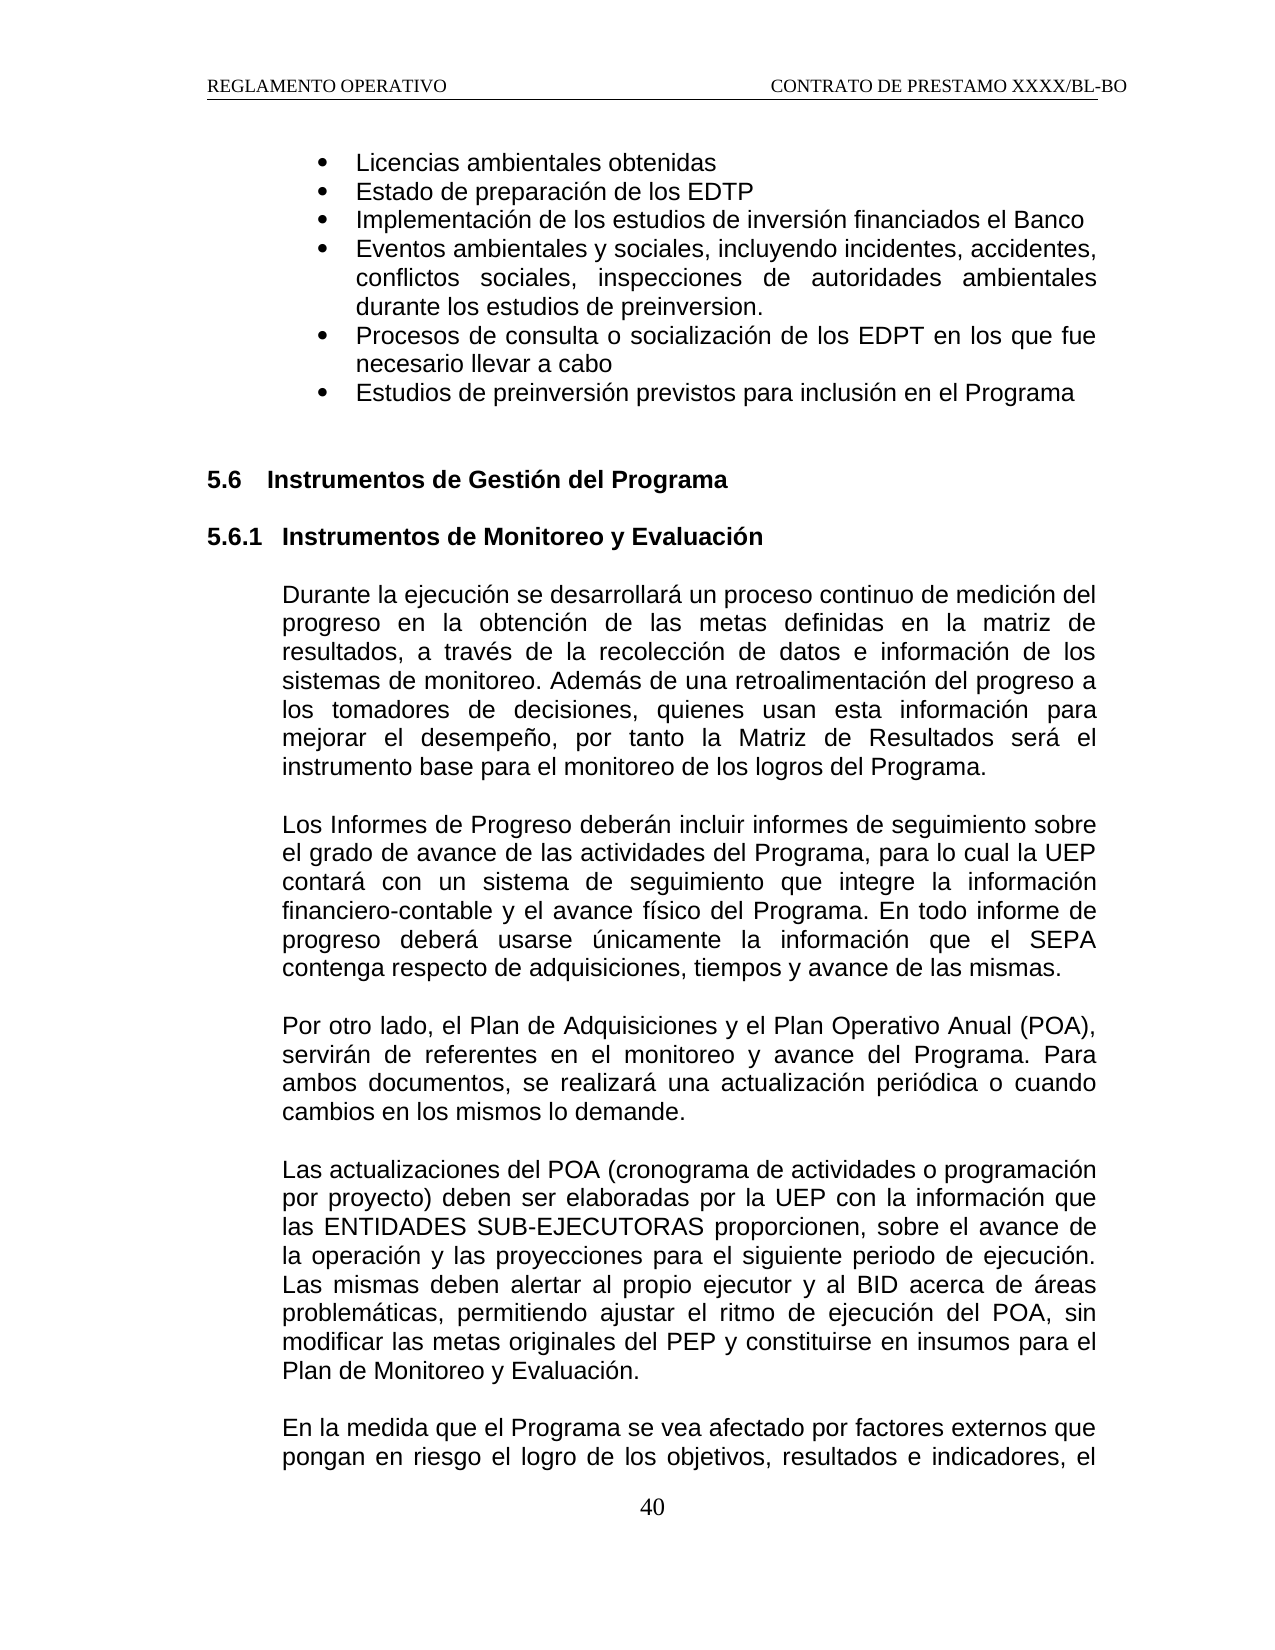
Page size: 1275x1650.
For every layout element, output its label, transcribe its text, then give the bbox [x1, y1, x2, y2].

list Estudios de preinversión previstos para inclusión en el Programa [318, 378, 1098, 407]
text Durante la ejecución se desarrollará un proceso continuo de medición del progreso en la obtención de las metas definidas en la matriz de resultados, a través de la recolección de datos e información de los sistemas de monitoreo. Además de una retroalimentación del progreso a los tomadores de decisiones, quienes usan esta información para mejorar el desempeño, por tanto la Matriz de Resultados será el instrumento base para el monitoreo de los logros del Programa. [282, 579, 1098, 781]
text Por otro lado, el Plan de Adquisiciones y el Plan Operativo Anual (POA), servirán de referentes en el monitoreo y avance del Programa. Para ambos documentos, se realizará una actualización periódica o cuando cambios en los mismos lo demande. [282, 1011, 1098, 1126]
list Licencias ambientales obtenidas [318, 148, 1098, 177]
list Procesos de consulta o socialización de los EDPT en los que fue necesario llevar a cabo [318, 321, 1098, 378]
list Eventos ambientales y sociales, incluyendo incidentes, accidentes, conflictos sociales, inspecciones de autoridades ambientales durante los estudios de preinversion. [318, 234, 1098, 321]
subtitle Instrumentos de Monitoreo y Evaluación [207, 522, 1098, 551]
list Estado de preparación de los EDTP [318, 177, 1098, 205]
list Implementación de los estudios de inversión financiados el Banco [318, 205, 1098, 234]
subtitle Instrumentos de Gestión del Programa [207, 464, 1098, 493]
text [282, 1413, 1098, 1471]
text Los Informes de Progreso deberán incluir informes de seguimiento sobre el grado de avance de las actividades del Programa, para lo cual la UEP contará con un sistema de seguimiento que integre la información financiero-contable y el avance físico del Programa. En todo informe de progreso deberá usarse únicamente la información que el SEPA contenga respecto de adquisiciones, tiempos y avance de las mismas. [282, 809, 1098, 982]
text Las actualizaciones del POA (cronograma de actividades o programación por proyecto) deben ser elaboradas por la UEP con la información que las ENTIDADES SUB-EJECUTORAS proporcionen, sobre el avance de la operación y las proyecciones para el siguiente periodo de ejecución. Las mismas deben alertar al propio ejecutor y al BID acerca de áreas problemáticas, permitiendo ajustar el ritmo de ejecución del POA, sin modificar las metas originales del PEP y constituirse en insumos para el Plan de Monitoreo y Evaluación. [282, 1154, 1098, 1384]
